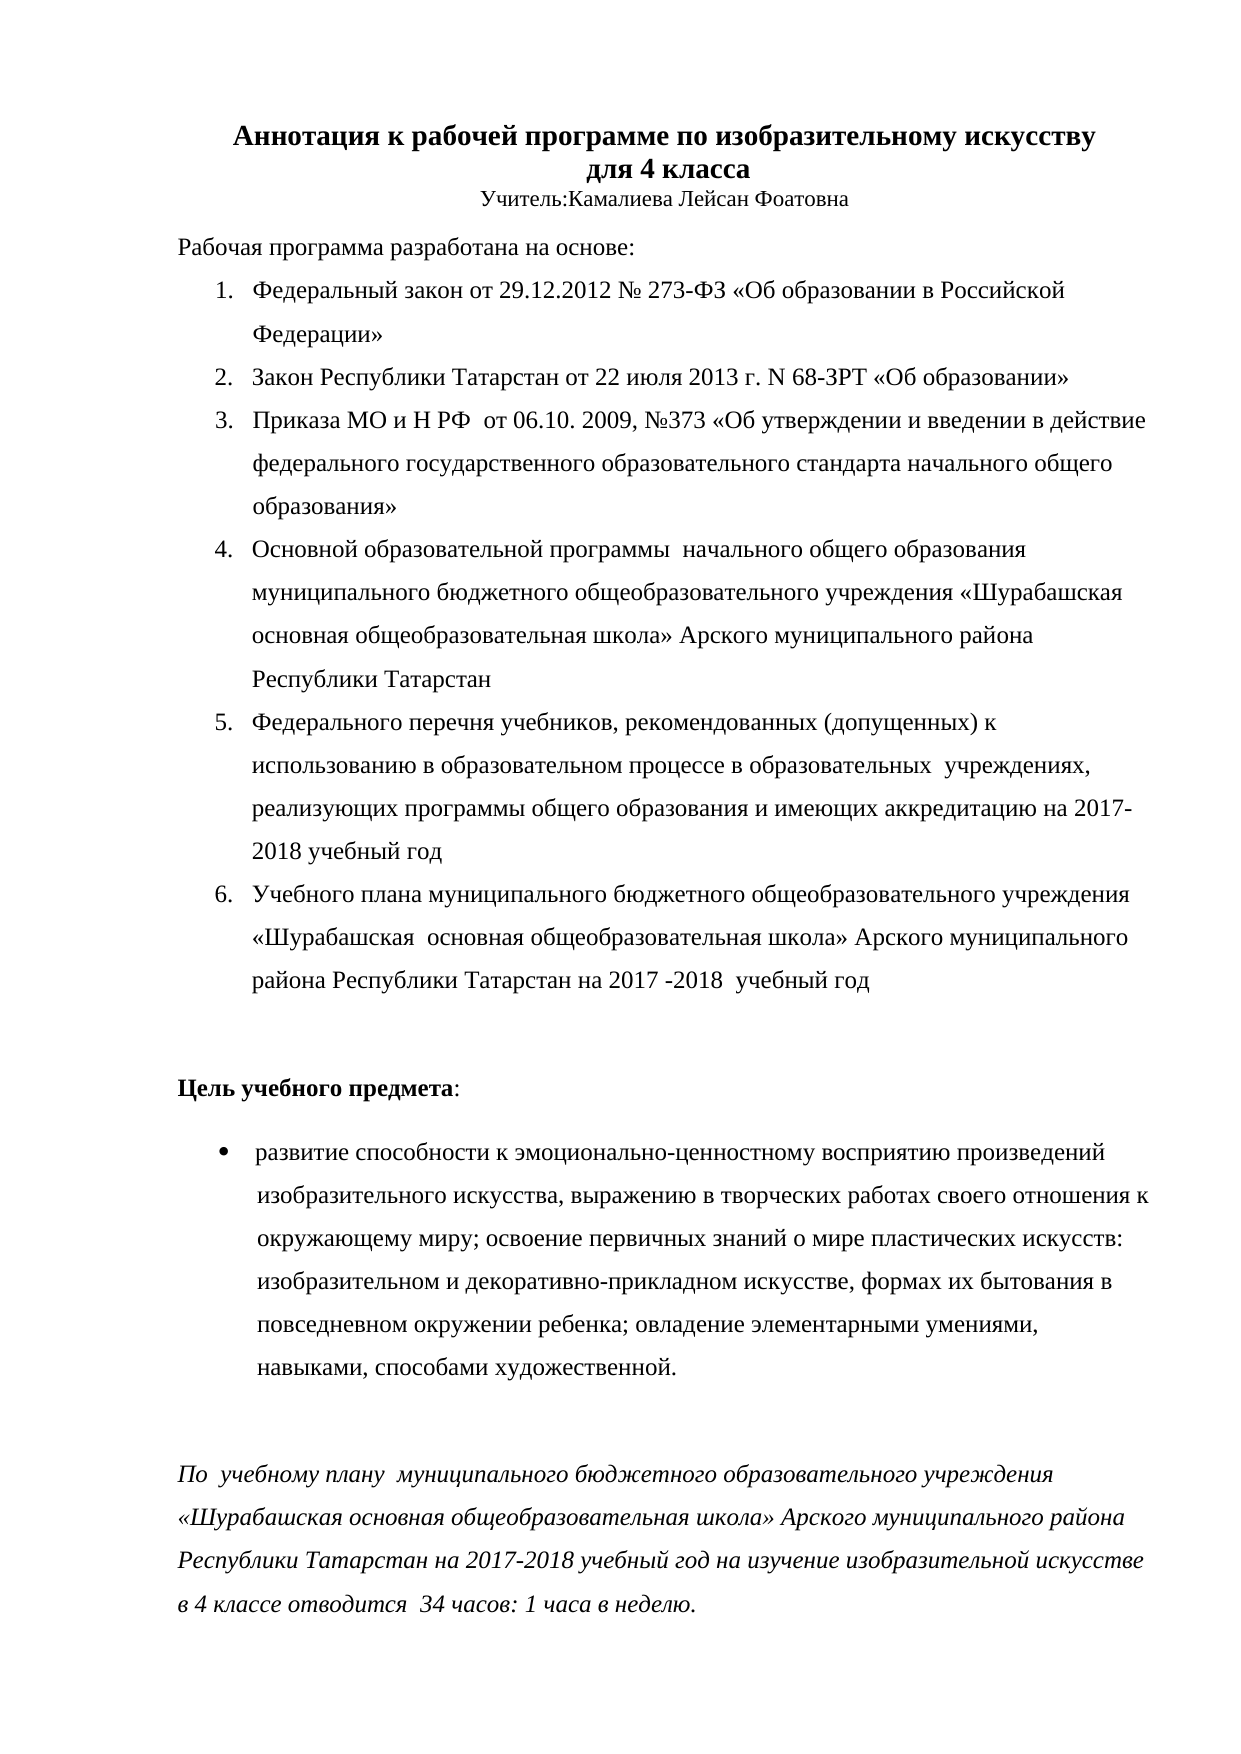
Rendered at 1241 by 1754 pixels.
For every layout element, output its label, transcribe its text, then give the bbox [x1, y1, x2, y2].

text Учитель:Камалиева Лейсан Фоатовна [177, 185, 1152, 212]
list Приказа МО и Н РФ от 06.10. 2009, №373 «Об утверждении и введении в действие федерального государственного образовательного стандарта начального общего образования» [215, 405, 1152, 520]
list Федерального перечня учебников, рекомендованных (допущенных) к использованию в образовательном процессе в образовательных учреждениях, реализующих программы общего образования и имеющих аккредитацию на 2017-2018 учебный год [214, 707, 1152, 865]
list Федеральный закон от 29.12.2012 № 273-ФЗ «Об образовании в Российской Федерации» [215, 276, 1152, 347]
list Закон Республики Татарстан от 22 июля 2013 г. N 68-ЗРТ «Об образовании» [214, 362, 1152, 391]
text По учебному плану муниципального бюджетного образовательного учреждения «Шурабашская основная общеобразовательная школа» Арского муниципального района Республики Татарстан на 2017-2018 учебный год на изучение изобразительной искусстве в 4 классе отводится 34 часов: 1 часа в неделю. [177, 1459, 1152, 1617]
text Рабочая программа разработана на основе: [177, 232, 1152, 261]
list Учебного плана муниципального бюджетного общеобразовательного учреждения «Шурабашская основная общеобразовательная школа» Арского муниципального района Республики Татарстан на 2017 -2018 учебный год [214, 879, 1152, 994]
text Аннотация к рабочей программе по изобразительному искусству [177, 118, 1152, 152]
list Основной образовательной программы начального общего образования муниципального бюджетного общеобразовательного учреждения «Шурабашская основная общеобразовательная школа» Арского муниципального района Республики Татарстан [214, 534, 1152, 692]
text Цель учебного предмета: [177, 1073, 1152, 1101]
text для 4 класса [177, 152, 1152, 185]
list развитие способности к эмоционально-ценностному восприятию произведений изобразительного искусства, выражению в творческих работах своего отношения к окружающему миру; освоение первичных знаний о мире пластических искусств: изобразительном и декоративно-прикладном искусстве, формах их бытования в повседневном окружении ребенка; овладение элементарными умениями, навыками, способами художественной. [219, 1137, 1152, 1381]
